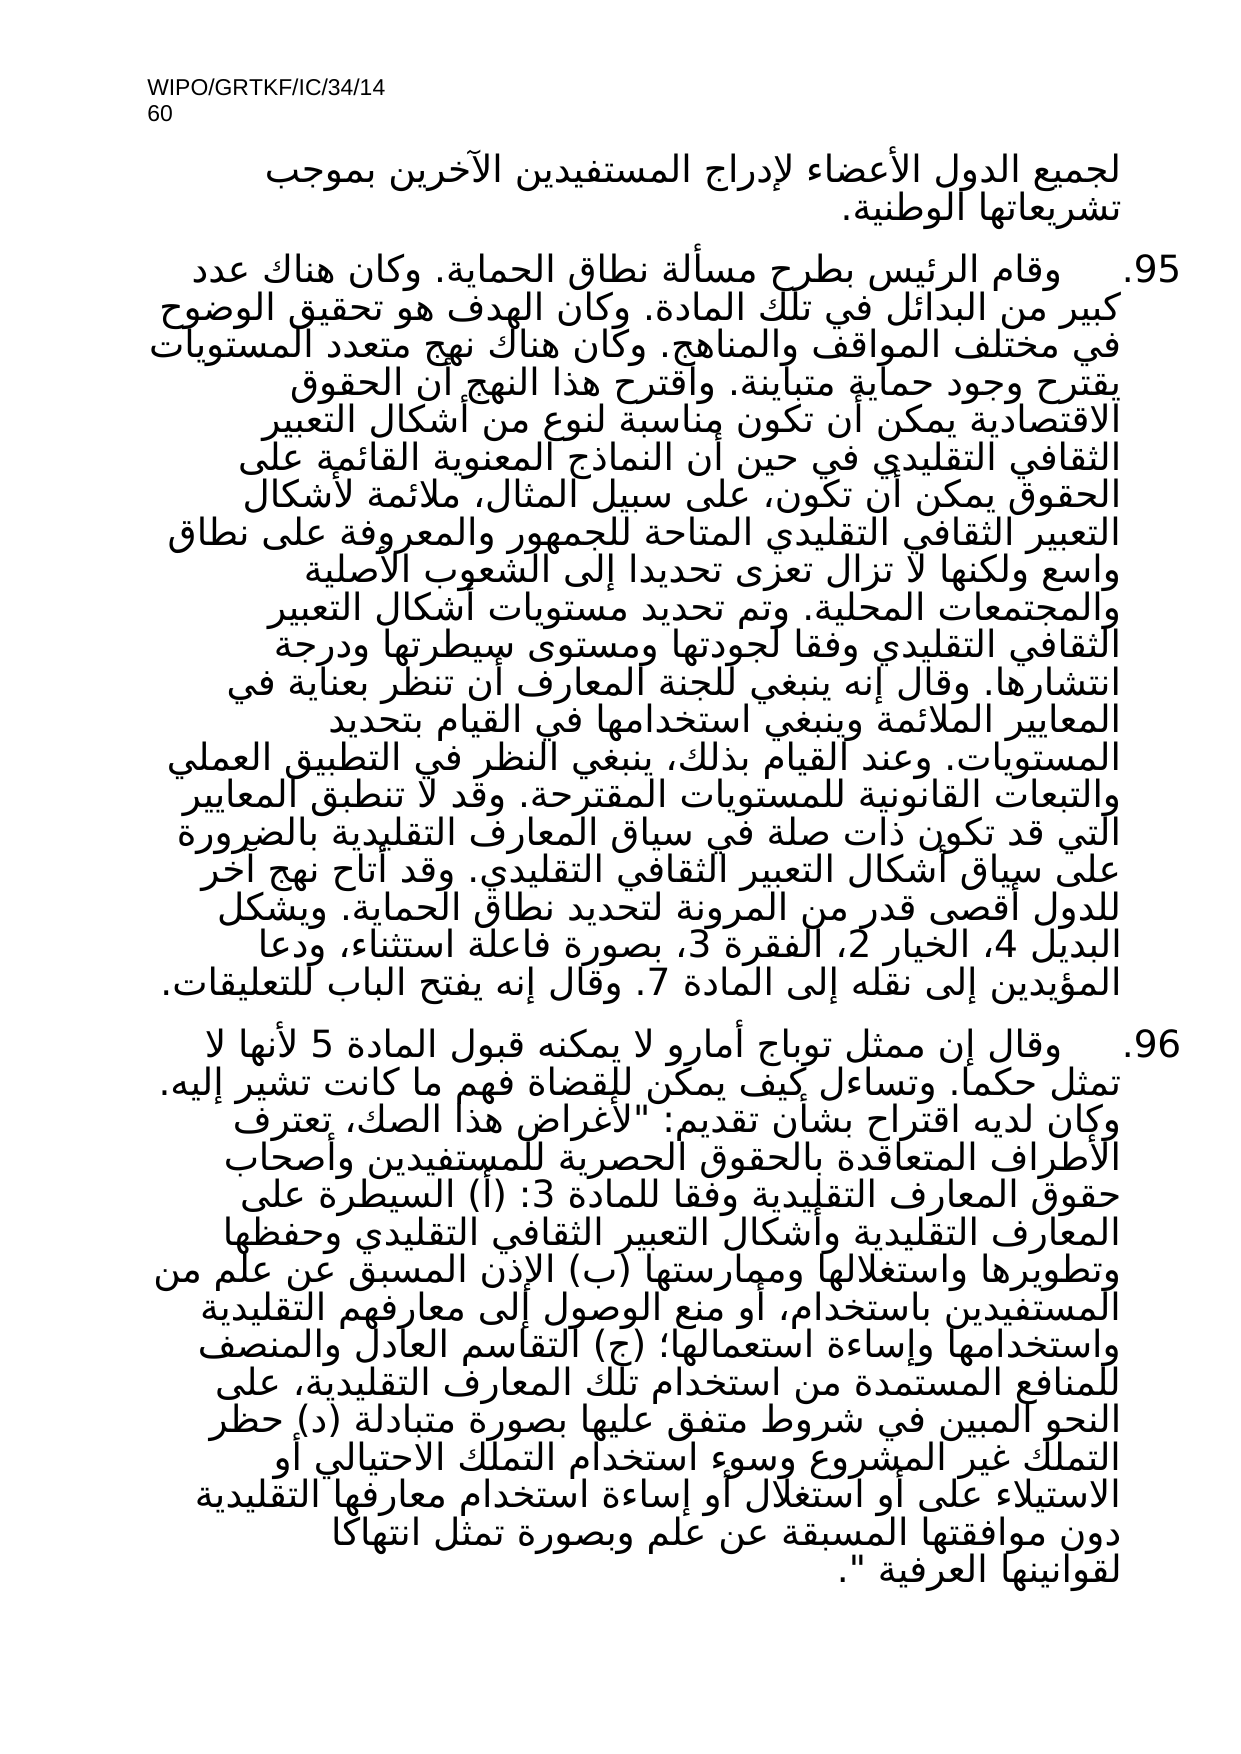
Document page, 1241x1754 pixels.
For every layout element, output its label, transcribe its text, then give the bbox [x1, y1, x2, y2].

list وقام الرئيس بطرح مسألة نطاق الحماية. وكان هناك عدد كبير من البدائل في تلك المادة. وكان الهدف هو تحقيق الوضوح في مختلف المواقف والمناهج. وكان هناك نهج متعدد المستويات يقترح وجود حماية متباينة. واقترح هذا النهج أن الحقوق الاقتصادية يمكن أن تكون مناسبة لنوع من أشكال التعبير الثقافي التقليدي في حين أن النماذج المعنوية القائمة على الحقوق يمكن أن تكون، على سبيل المثال، ملائمة لأشكال التعبير الثقافي التقليدي المتاحة للجمهور والمعروفة على نطاق واسع ولكنها لا تزال تعزى تحديدا إلى الشعوب الأصلية والمجتمعات المحلية. وتم تحديد مستويات أشكال التعبير الثقافي التقليدي وفقا لجودتها ومستوى سيطرتها ودرجة انتشارها. وقال إنه ينبغي للجنة المعارف أن تنظر بعناية في المعايير الملائمة وينبغي استخدامها في القيام بتحديد المستويات. وعند القيام بذلك، ينبغي النظر في التطبيق العملي والتبعات القانونية للمستويات المقترحة. وقد لا تنطبق المعايير التي قد تكون ذات صلة في سياق المعارف التقليدية بالضرورة على سياق أشكال التعبير الثقافي التقليدي. وقد أتاح نهج آخر للدول أقصى قدر من المرونة لتحديد نطاق الحماية. ويشكل البديل 4، الخيار 2، الفقرة 3، بصورة فاعلة استثناء، ودعا المؤيدين إلى نقله إلى المادة 7. وقال إنه يفتح الباب للتعليقات. [147, 253, 1122, 1003]
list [147, 153, 1122, 228]
list وقال إن ممثل توباج أمارو لا يمكنه قبول المادة 5 لأنها لا تمثل حكما. وتساءل كيف يمكن للقضاة فهم ما كانت تشير إليه. وكان لديه اقتراح بشأن تقديم: "لأغراض هذا الصك، تعترف الأطراف المتعاقدة بالحقوق الحصرية للمستفيدين وأصحاب حقوق المعارف التقليدية وفقا للمادة 3: (أ) السيطرة على المعارف التقليدية وأشكال التعبير الثقافي التقليدي وحفظها وتطويرها واستغلالها وممارستها (ب) الإذن المسبق عن علم من المستفيدين باستخدام، أو منع الوصول إلى معارفهم التقليدية واستخدامها وإساءة استعمالها؛ (ج) التقاسم العادل والمنصف للمنافع المستمدة من استخدام تلك المعارف التقليدية، على النحو المبين في شروط متفق عليها بصورة متبادلة (د) حظر التملك غير المشروع وسوء استخدام التملك الاحتيالي أو الاستيلاء على أو استغلال أو إساءة استخدام معارفها التقليدية دون موافقتها المسبقة عن علم وبصورة تمثل انتهاكا لقوانينها العرفية ". [147, 1028, 1122, 1590]
